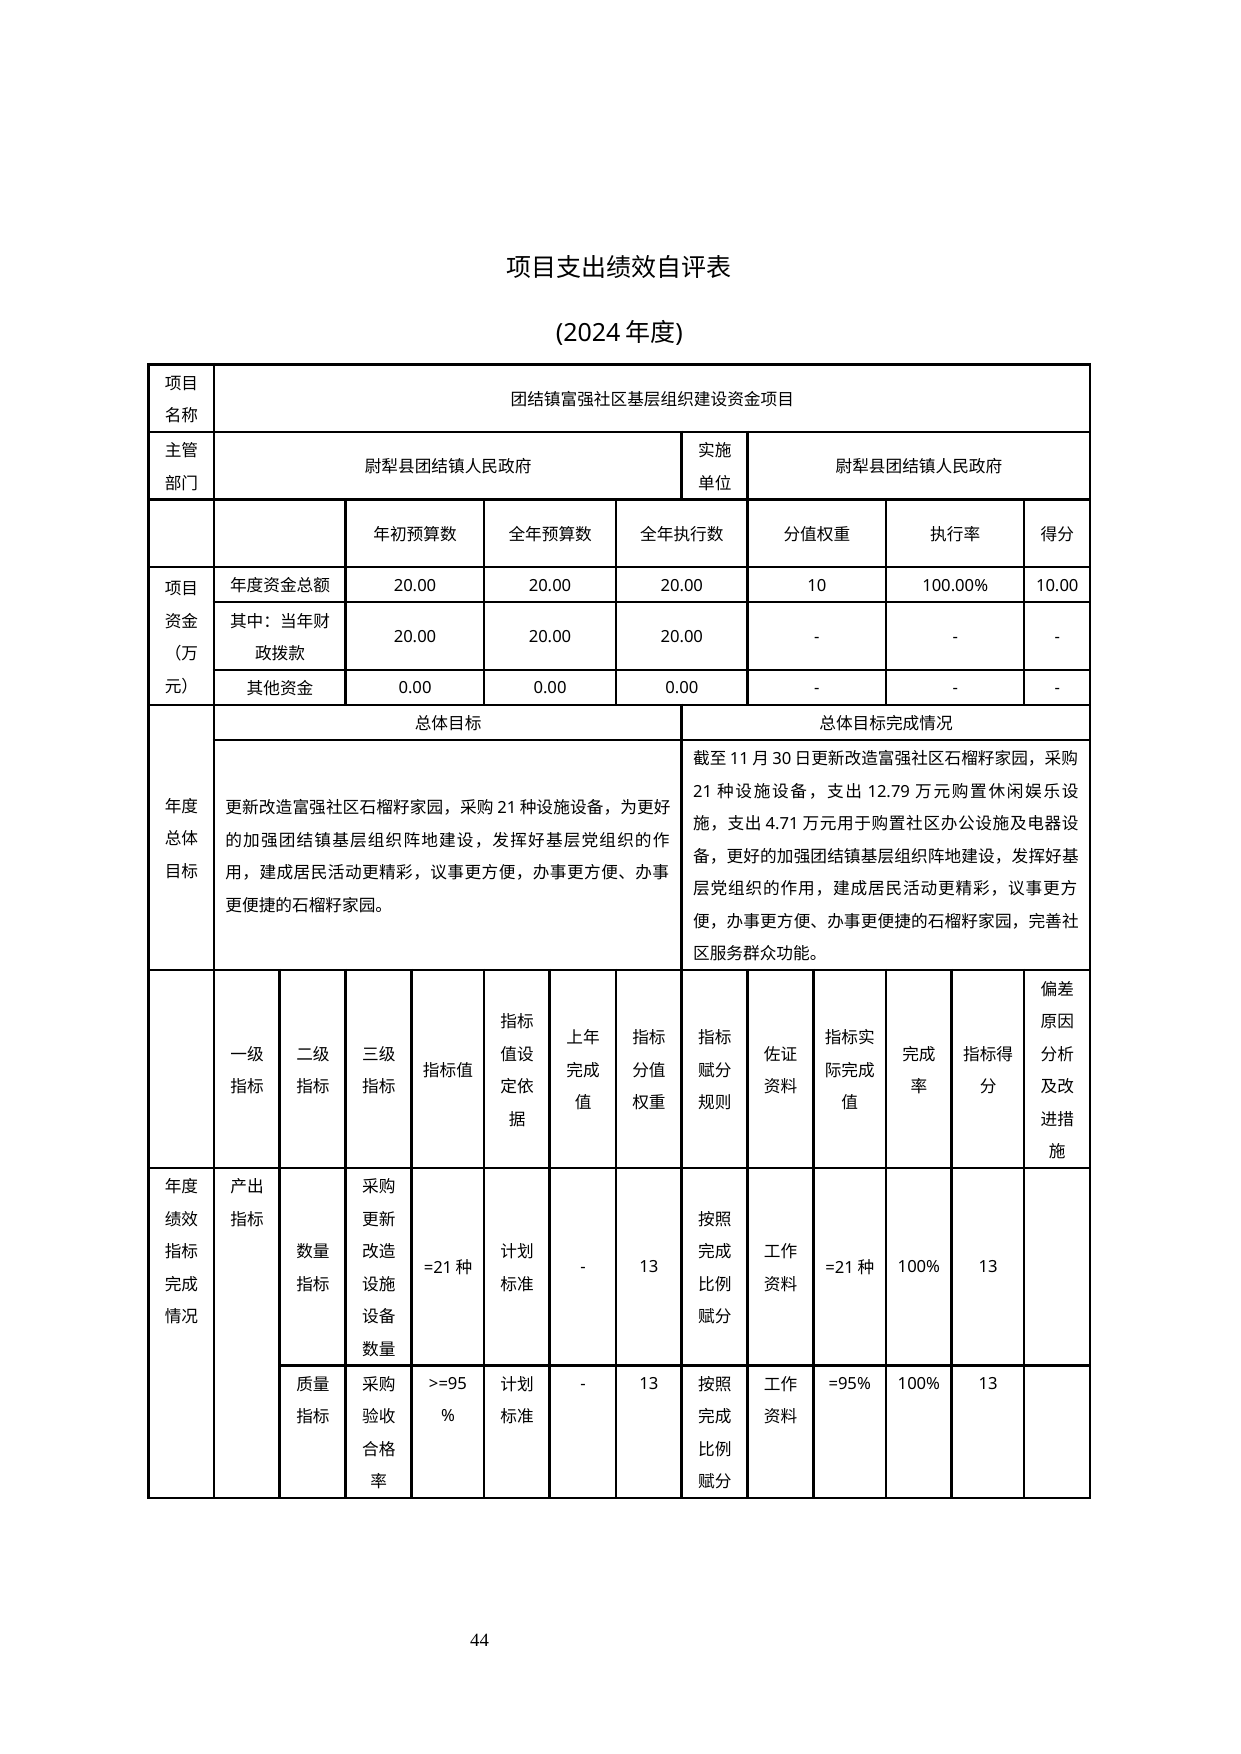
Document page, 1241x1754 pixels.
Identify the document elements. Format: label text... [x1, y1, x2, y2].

table_cell 其中：当年财政拨款 [215, 603, 344, 668]
table_cell - [551, 1169, 615, 1364]
table_cell 质量指标 [281, 1367, 344, 1497]
table_cell 20.00 [617, 603, 746, 668]
table_cell 工作资料 [749, 1169, 812, 1364]
table_cell - [887, 671, 1023, 703]
table_cell 三级指标 [347, 971, 410, 1166]
table_cell 一级指标 [215, 971, 278, 1166]
table_cell 13 [953, 1169, 1023, 1364]
table_cell 计划标准 [485, 1169, 548, 1364]
table_cell 年度资金总额 [215, 568, 344, 601]
table_cell 0.00 [617, 671, 746, 703]
table_cell 采购验收合格率 [347, 1367, 410, 1497]
table_cell 完成率 [887, 971, 950, 1166]
table_cell 尉犁县团结镇人民政府 [749, 433, 1089, 498]
table_header 项目支出绩效自评表 [148, 233, 1090, 298]
table_cell 数量指标 [281, 1169, 344, 1364]
table_cell 工作资料 [749, 1367, 812, 1497]
table_cell 偏差原因分析及改进措施 [1025, 971, 1089, 1166]
table_cell 年初预算数 [347, 501, 483, 566]
table_cell 其他资金 [215, 671, 344, 703]
table_cell 100% [887, 1367, 950, 1497]
table_cell [215, 501, 344, 566]
table_cell 分值权重 [749, 501, 885, 566]
table_cell 13 [953, 1367, 1023, 1497]
table_cell - [749, 603, 885, 668]
table_cell 指标赋分规则 [683, 971, 746, 1166]
table_cell - [551, 1367, 615, 1497]
table_cell =21种 [413, 1169, 483, 1364]
table_cell =95% [815, 1367, 885, 1497]
table_cell 团结镇富强社区基层组织建设资金项目 [215, 366, 1089, 431]
table_cell 13 [617, 1169, 680, 1364]
table_cell 全年执行数 [617, 501, 746, 566]
table_cell 项目名称 [150, 366, 213, 431]
table_cell 100.00% [887, 568, 1023, 601]
table_cell =21种 [815, 1169, 885, 1364]
table_cell 10.00 [1025, 568, 1089, 601]
table_cell - [1025, 603, 1089, 668]
table_cell 更新改造富强社区石榴籽家园，采购21种设施设备，为更好的加强团结镇基层组织阵地建设，发挥好基层党组织的作用，建成居民活动更精彩，议事更方便，办事更方便、办事更便捷的石榴籽家园。 [215, 741, 680, 969]
table_cell [150, 971, 213, 1166]
table_cell 项目资金 （万元） [150, 568, 213, 703]
table_cell 截至11月30日更新改造富强社区石榴籽家园，采购21种设施设备，支出12.79万元购置休闲娱乐设施，支出4.71万元用于购置社区办公设施及电器设备，更好的加强团结镇基层组织阵地建设，发挥好基层党组织的作用，建成居民活动更精彩，议事更方便，办事更方便、办事更便捷的石榴籽家园，完善社区服务群众功能。 [683, 741, 1089, 969]
table_cell 指标得分 [953, 971, 1023, 1166]
table_cell 总体目标 [215, 706, 680, 739]
table_cell 产出指标 [215, 1169, 278, 1497]
table_cell 指标值 [413, 971, 483, 1166]
table_cell 指标值设定依据 [485, 971, 548, 1166]
table_cell 20.00 [485, 568, 615, 601]
table_cell [1025, 1169, 1089, 1364]
table_cell [1025, 1367, 1089, 1497]
table_cell 年度绩效指标完成情况 [150, 1169, 213, 1497]
table_cell 上年完成值 [551, 971, 615, 1166]
table_cell [150, 501, 213, 566]
table_cell 全年预算数 [485, 501, 615, 566]
table_cell 10 [749, 568, 885, 601]
table_cell 尉犁县团结镇人民政府 [215, 433, 680, 498]
table_cell 实施单位 [683, 433, 746, 498]
table_cell - [1025, 671, 1089, 703]
table_cell 得分 [1025, 501, 1089, 566]
table_cell - [749, 671, 885, 703]
table_cell 20.00 [347, 603, 483, 668]
table_cell 计划标准 [485, 1367, 548, 1497]
table_cell 总体目标完成情况 [683, 706, 1089, 739]
table_cell 执行率 [887, 501, 1023, 566]
table_cell - [887, 603, 1023, 668]
table_cell 20.00 [347, 568, 483, 601]
table_cell (2024年度) [148, 298, 1090, 363]
table_cell 0.00 [347, 671, 483, 703]
table_cell 指标分值权重 [617, 971, 680, 1166]
table_cell 按照完成比例赋分 [683, 1367, 746, 1497]
table_cell 指标实际完成值 [815, 971, 885, 1166]
table_cell 主管部门 [150, 433, 213, 498]
table_cell 年度总体目标 [150, 706, 213, 969]
table_cell 100% [887, 1169, 950, 1364]
table_cell 20.00 [485, 603, 615, 668]
table_cell 采购更新改造设施设备数量 [347, 1169, 410, 1364]
table_cell 佐证资料 [749, 971, 812, 1166]
table_cell 20.00 [617, 568, 746, 601]
table_cell 13 [617, 1367, 680, 1497]
table_cell 0.00 [485, 671, 615, 703]
table_cell 按照完成比例赋分 [683, 1169, 746, 1364]
table_cell 二级指标 [281, 971, 344, 1166]
table_cell >=95% [413, 1367, 483, 1497]
